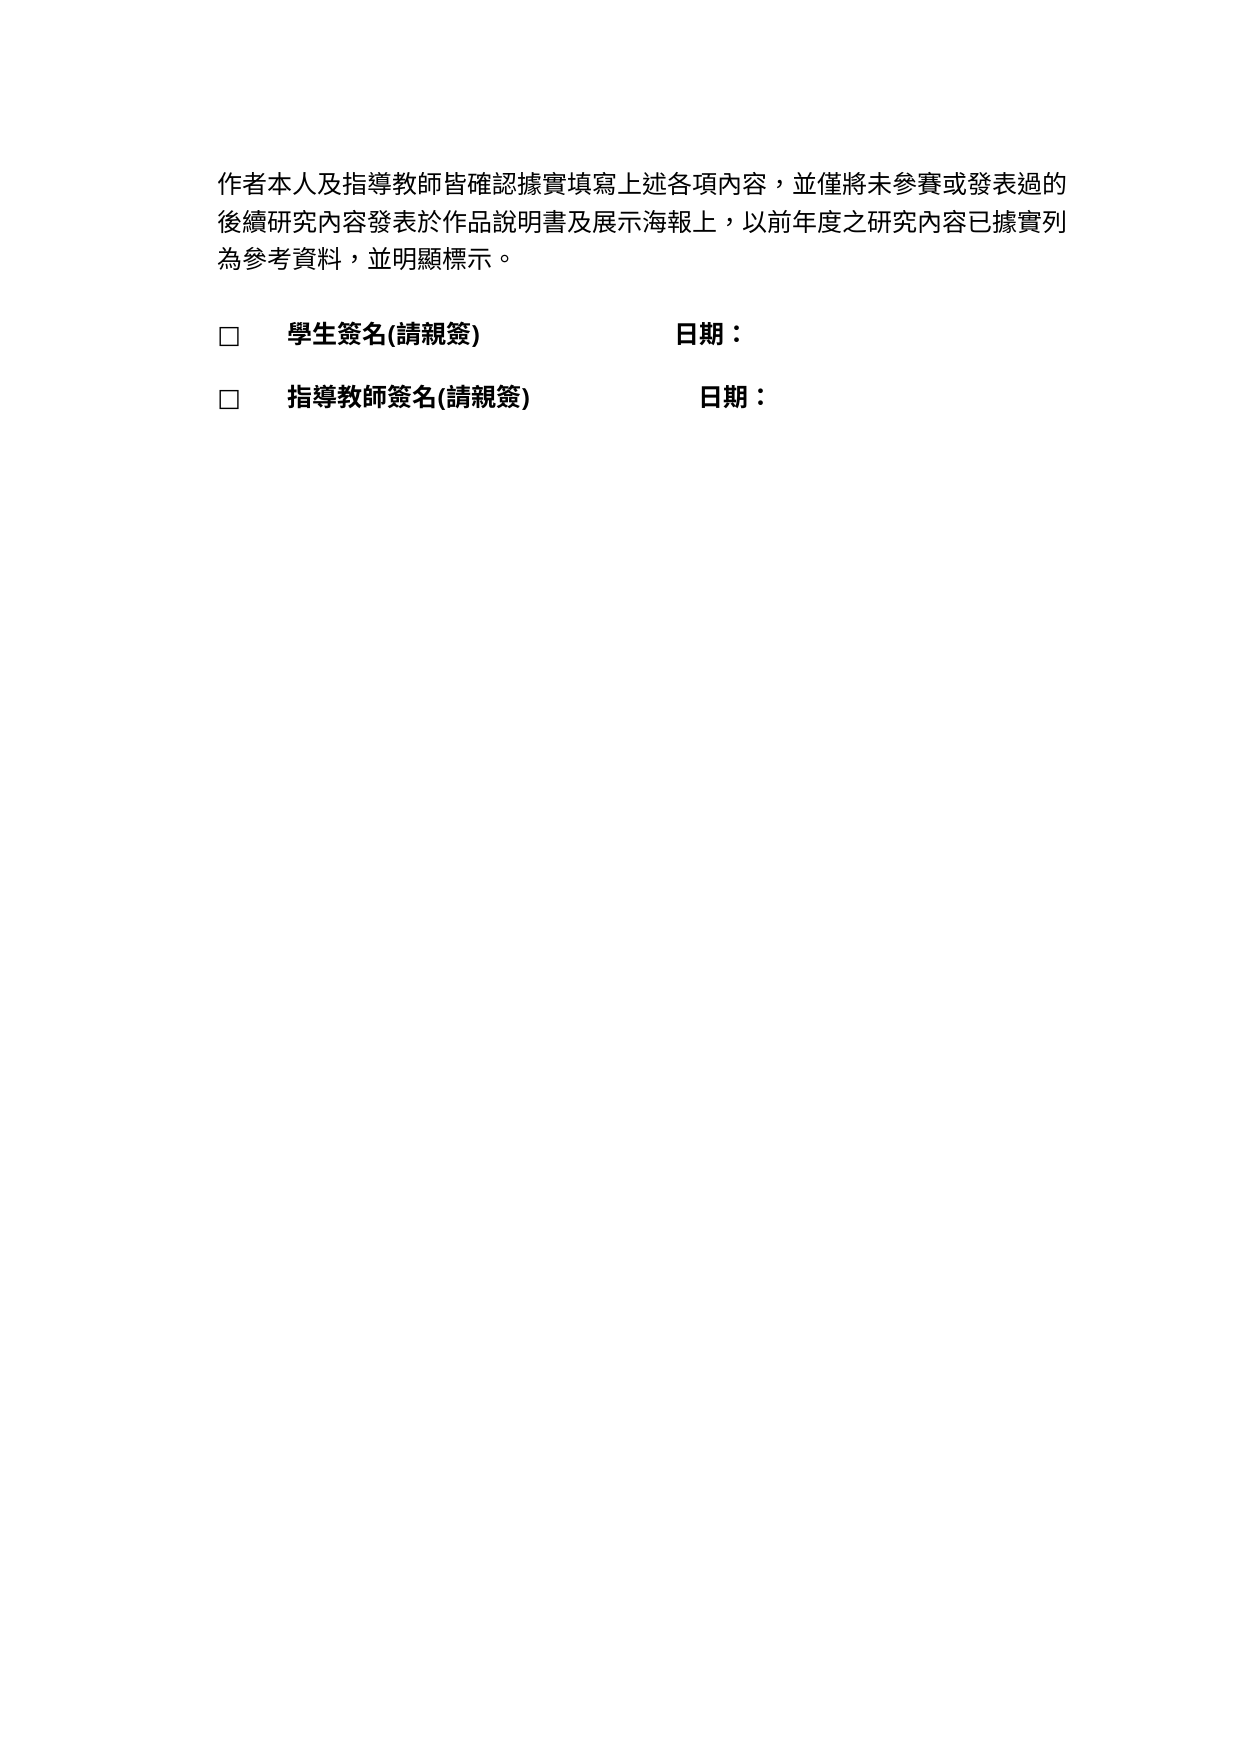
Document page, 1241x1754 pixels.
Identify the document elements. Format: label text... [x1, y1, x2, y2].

list 學生簽名(請親簽) 日期： [217, 314, 1122, 351]
list 指導教師簽名(請親簽) 日期： [217, 376, 1122, 414]
text 作者本人及指導教師皆確認據實填寫上述各項內容，並僅將未參賽或發表過的後續研究內容發表於作品說明書及展示海報上，以前年度之研究內容已據實列為參考資料，並明顯標示。 [217, 164, 1078, 276]
